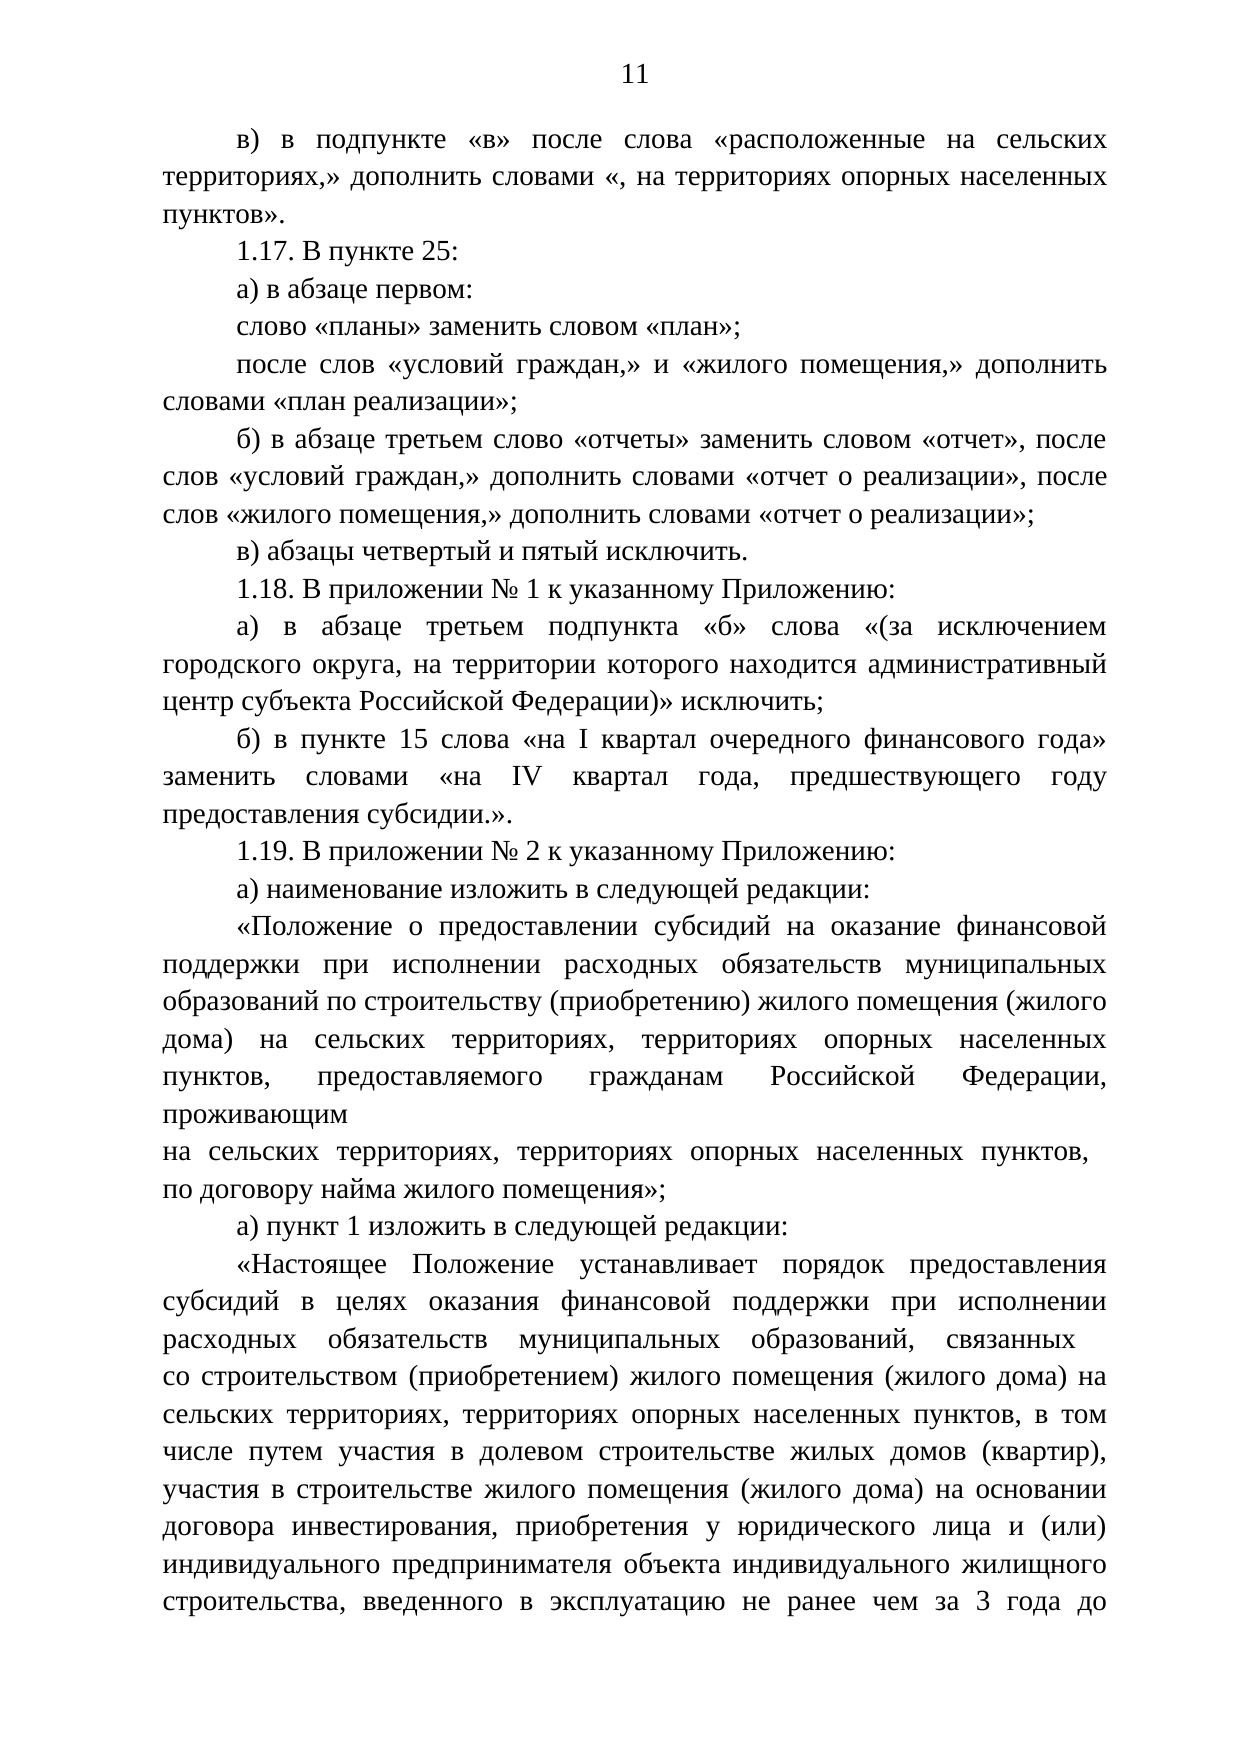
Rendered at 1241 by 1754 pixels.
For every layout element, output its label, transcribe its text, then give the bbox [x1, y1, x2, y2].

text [162, 1243, 1107, 1618]
text а) в абзаце первом: [162, 268, 1107, 306]
text в) абзацы четвертый и пятый исключить. [162, 531, 1107, 568]
text б) в пункте 15 слова «на I квартал очередного финансового года» заменить словами «на IV квартал года, предшествующего году предоставления субсидии.». [162, 718, 1107, 831]
text а) пункт 1 изложить в следующей редакции: [162, 1206, 1107, 1243]
text 1.17. В пункте 25: [162, 231, 1107, 268]
text в) в подпункте «в» после слова «расположенные на сельских территориях,» дополнить словами «, на территориях опорных населенных пунктов». [162, 118, 1107, 231]
text б) в абзаце третьем слово «отчеты» заменить словом «отчет», после слов «условий граждан,» дополнить словами «отчет о реализации», после слов «жилого помещения,» дополнить словами «отчет о реализации»; [162, 418, 1107, 531]
text а) в абзаце третьем подпункта «б» слова «(за исключением городского округа, на территории которого находится административный центр субъекта Российской Федерации)» исключить; [162, 606, 1107, 718]
text после слов «условий граждан,» и «жилого помещения,» дополнить словами «план реализации»; [162, 343, 1107, 418]
text 1.19. В приложении № 2 к указанному Приложению: [162, 831, 1107, 868]
text 1.18. В приложении № 1 к указанному Приложению: [162, 568, 1107, 606]
text «Положение о предоставлении субсидий на оказание финансовой поддержки при исполнении расходных обязательств муниципальных образований по строительству (приобретению) жилого помещения (жилого дома) на сельских территориях, территориях опорных населенных пунктов, предоставляемого гражданам Российской Федерации, проживающим на сельских территориях, территориях опорных населенных пунктов, по договору найма жилого помещения»; [162, 906, 1107, 1206]
text слово «планы» заменить словом «план»; [162, 306, 1107, 343]
text а) наименование изложить в следующей редакции: [162, 868, 1107, 906]
